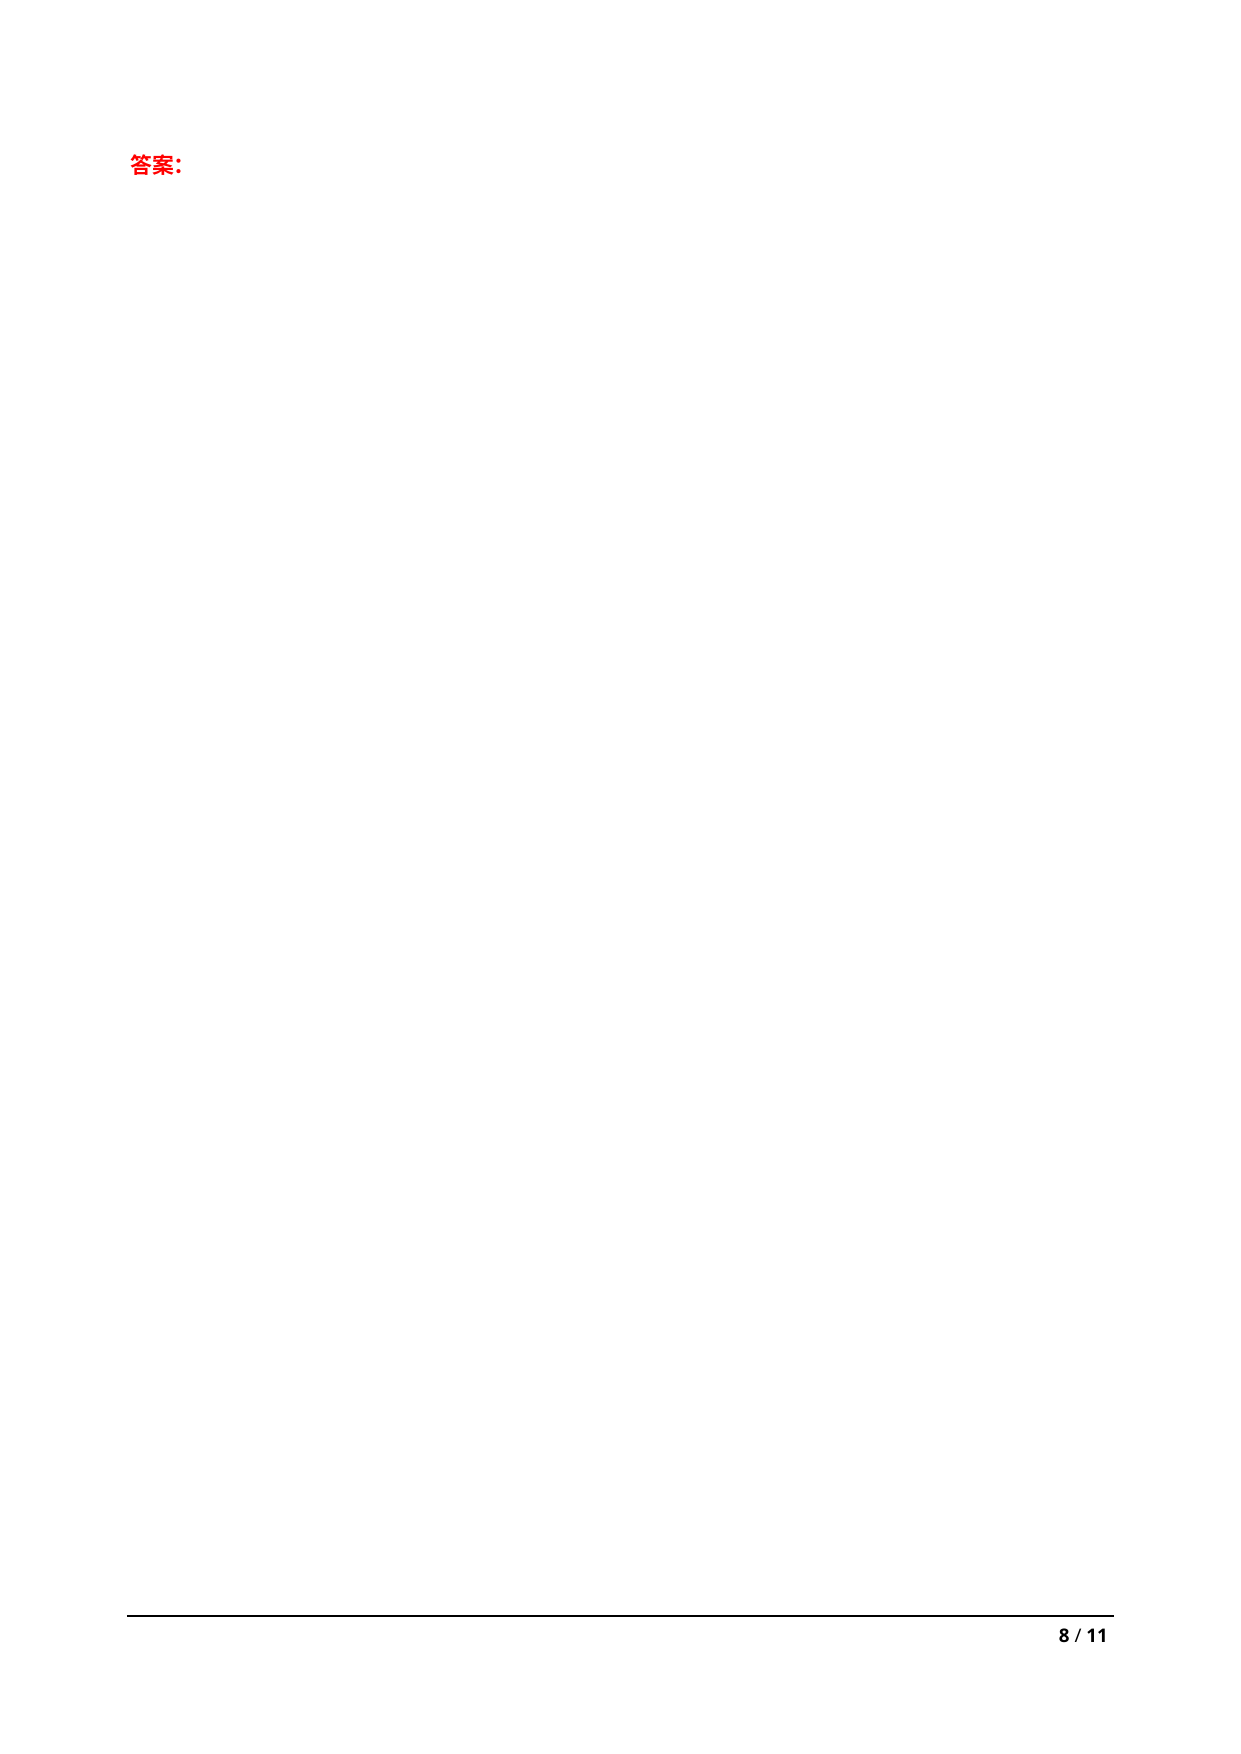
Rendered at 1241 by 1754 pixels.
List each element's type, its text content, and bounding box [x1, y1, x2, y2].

text 答案： [130, 148, 556, 179]
